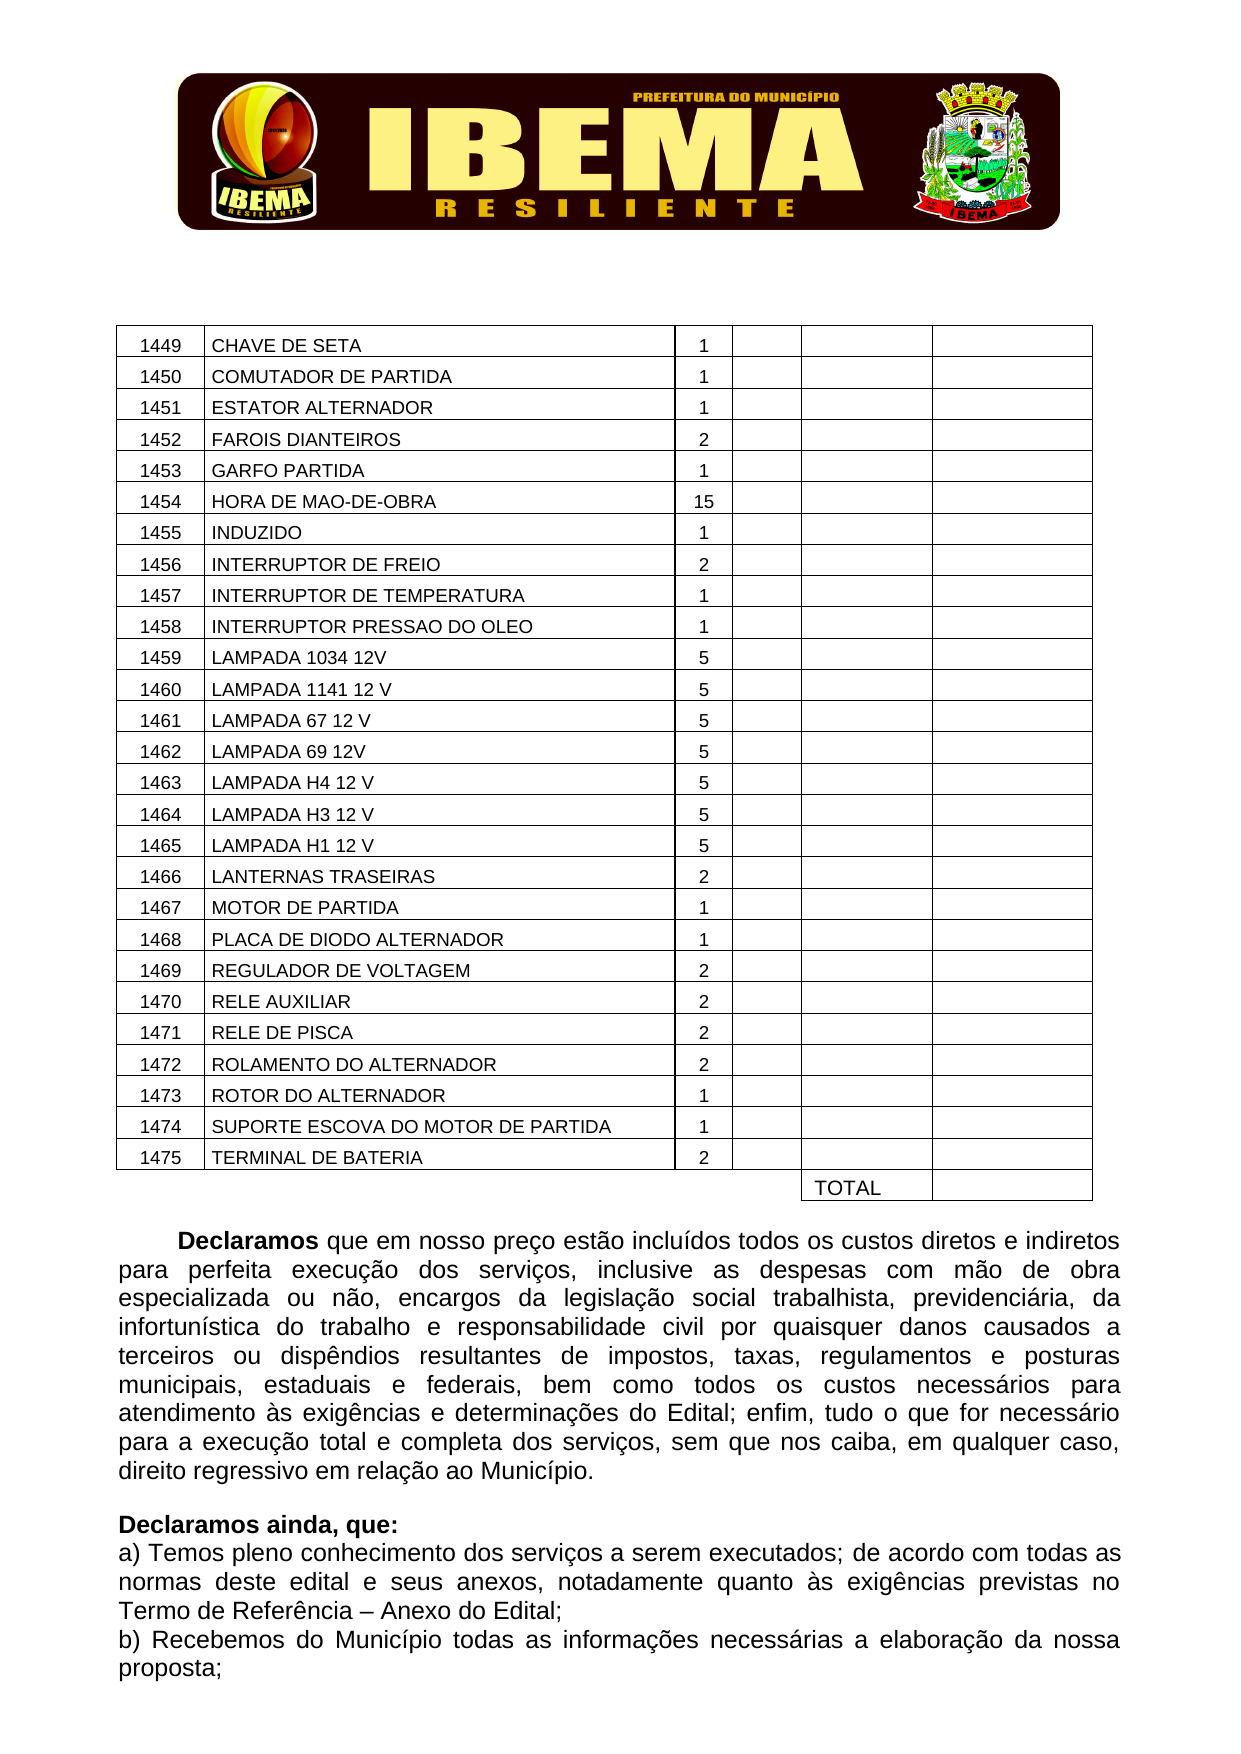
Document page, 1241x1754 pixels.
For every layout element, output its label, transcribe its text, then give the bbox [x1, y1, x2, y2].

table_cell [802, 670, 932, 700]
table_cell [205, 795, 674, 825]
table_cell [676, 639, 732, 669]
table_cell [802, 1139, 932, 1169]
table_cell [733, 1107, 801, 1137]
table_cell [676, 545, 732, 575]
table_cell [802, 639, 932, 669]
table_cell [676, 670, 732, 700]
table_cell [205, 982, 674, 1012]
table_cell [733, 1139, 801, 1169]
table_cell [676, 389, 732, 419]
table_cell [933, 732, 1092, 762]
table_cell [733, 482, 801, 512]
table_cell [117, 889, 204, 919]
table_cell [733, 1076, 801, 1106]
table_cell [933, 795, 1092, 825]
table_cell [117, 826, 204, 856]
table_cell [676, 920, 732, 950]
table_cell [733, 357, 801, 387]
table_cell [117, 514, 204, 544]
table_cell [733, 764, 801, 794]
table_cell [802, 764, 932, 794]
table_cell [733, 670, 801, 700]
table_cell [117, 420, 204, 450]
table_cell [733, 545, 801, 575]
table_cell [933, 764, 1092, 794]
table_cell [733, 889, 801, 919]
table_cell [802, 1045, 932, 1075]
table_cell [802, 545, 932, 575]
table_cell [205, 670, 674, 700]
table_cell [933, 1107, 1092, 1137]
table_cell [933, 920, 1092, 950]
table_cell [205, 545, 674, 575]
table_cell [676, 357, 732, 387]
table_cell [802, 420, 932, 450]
text b) Recebemos do Município todas as informações necessárias a elaboração da nossa proposta; [118, 1625, 1122, 1682]
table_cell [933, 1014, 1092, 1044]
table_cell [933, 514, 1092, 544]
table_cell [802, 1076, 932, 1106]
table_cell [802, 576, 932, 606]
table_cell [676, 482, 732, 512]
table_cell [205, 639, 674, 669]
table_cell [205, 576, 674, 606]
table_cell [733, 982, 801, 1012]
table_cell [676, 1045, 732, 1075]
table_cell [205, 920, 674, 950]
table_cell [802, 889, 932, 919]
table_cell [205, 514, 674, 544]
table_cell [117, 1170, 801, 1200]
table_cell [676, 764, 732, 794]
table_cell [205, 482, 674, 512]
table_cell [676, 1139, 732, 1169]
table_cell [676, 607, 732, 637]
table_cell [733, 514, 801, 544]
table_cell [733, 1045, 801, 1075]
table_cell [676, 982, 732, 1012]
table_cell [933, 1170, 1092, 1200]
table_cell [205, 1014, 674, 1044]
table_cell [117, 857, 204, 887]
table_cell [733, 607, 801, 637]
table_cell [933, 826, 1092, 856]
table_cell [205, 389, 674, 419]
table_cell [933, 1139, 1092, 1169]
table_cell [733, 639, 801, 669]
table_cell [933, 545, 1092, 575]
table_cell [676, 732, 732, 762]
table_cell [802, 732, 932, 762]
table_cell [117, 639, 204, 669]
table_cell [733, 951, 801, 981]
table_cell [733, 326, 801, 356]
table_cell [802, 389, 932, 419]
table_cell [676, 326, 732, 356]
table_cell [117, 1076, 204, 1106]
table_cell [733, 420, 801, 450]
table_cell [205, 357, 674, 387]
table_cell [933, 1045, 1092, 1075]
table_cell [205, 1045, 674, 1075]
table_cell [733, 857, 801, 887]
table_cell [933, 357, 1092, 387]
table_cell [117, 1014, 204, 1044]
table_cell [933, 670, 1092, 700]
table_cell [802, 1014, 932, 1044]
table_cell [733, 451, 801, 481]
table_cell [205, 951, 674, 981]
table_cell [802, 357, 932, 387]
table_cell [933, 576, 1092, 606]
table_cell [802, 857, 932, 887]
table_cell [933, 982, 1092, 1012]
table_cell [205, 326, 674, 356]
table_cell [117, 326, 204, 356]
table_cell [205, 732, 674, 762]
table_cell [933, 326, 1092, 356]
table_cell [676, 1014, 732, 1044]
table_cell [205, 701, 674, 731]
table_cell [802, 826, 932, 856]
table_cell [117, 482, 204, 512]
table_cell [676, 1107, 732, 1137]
text Declaramos que em nosso preço estão incluídos todos os custos diretos e indiretos para perfeita execução dos serviços, inclusive as despesas com mão de obra especializada ou não, encargos da legislação social trabalhista, previdenciária, da infortunística do trabalho e responsabilidade civil por quaisquer danos causados a terceiros ou dispêndios resultantes de impostos, taxas, regulamentos e posturas municipais, estaduais e federais, bem como todos os custos necessários para atendimento às exigências e determinações do Edital; enfim, tudo o que for necessário para a execução total e completa dos serviços, sem que nos caiba, em qualquer caso, direito regressivo em relação ao Município. [118, 1226, 1122, 1485]
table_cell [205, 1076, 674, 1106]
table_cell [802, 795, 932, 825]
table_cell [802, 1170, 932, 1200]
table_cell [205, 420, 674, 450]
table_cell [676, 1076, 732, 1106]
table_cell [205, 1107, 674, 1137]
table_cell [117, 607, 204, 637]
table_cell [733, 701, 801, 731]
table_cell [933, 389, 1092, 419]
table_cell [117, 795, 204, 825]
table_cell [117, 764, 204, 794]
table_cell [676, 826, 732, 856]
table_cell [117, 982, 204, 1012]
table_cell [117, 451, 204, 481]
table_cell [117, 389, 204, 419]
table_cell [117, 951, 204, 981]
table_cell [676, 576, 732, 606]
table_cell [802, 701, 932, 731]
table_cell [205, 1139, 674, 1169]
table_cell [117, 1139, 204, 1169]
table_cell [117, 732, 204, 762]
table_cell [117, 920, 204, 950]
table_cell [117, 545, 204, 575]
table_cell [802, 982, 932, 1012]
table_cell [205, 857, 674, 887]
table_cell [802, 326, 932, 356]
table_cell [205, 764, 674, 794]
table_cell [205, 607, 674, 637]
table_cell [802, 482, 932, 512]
text Declaramos ainda, que: [118, 1510, 1122, 1538]
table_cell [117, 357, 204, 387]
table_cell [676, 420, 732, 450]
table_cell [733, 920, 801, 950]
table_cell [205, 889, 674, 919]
text a) Temos pleno conhecimento dos serviços a serem executados; de acordo com todas as normas deste edital e seus anexos, notadamente quanto às exigências previstas no Termo de Referência – Anexo do Edital; [118, 1538, 1122, 1625]
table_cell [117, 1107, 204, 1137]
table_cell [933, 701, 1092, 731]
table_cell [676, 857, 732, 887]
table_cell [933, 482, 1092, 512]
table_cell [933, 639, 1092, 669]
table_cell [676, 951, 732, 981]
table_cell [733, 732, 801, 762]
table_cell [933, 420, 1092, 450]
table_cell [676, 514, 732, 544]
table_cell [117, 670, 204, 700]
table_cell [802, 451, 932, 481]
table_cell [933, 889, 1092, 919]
picture [174, 73, 1061, 230]
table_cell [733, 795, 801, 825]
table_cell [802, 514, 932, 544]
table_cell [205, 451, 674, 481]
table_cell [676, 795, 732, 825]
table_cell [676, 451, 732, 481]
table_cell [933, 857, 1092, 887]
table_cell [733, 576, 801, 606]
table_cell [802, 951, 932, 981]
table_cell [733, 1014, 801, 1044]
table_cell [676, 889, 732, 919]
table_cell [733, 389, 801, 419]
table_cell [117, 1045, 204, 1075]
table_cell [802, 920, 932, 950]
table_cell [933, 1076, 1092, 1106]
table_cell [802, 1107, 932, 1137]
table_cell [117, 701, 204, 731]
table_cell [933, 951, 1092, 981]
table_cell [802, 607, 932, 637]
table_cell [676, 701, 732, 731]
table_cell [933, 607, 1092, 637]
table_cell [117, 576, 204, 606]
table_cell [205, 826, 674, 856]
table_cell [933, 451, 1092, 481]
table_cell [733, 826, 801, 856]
